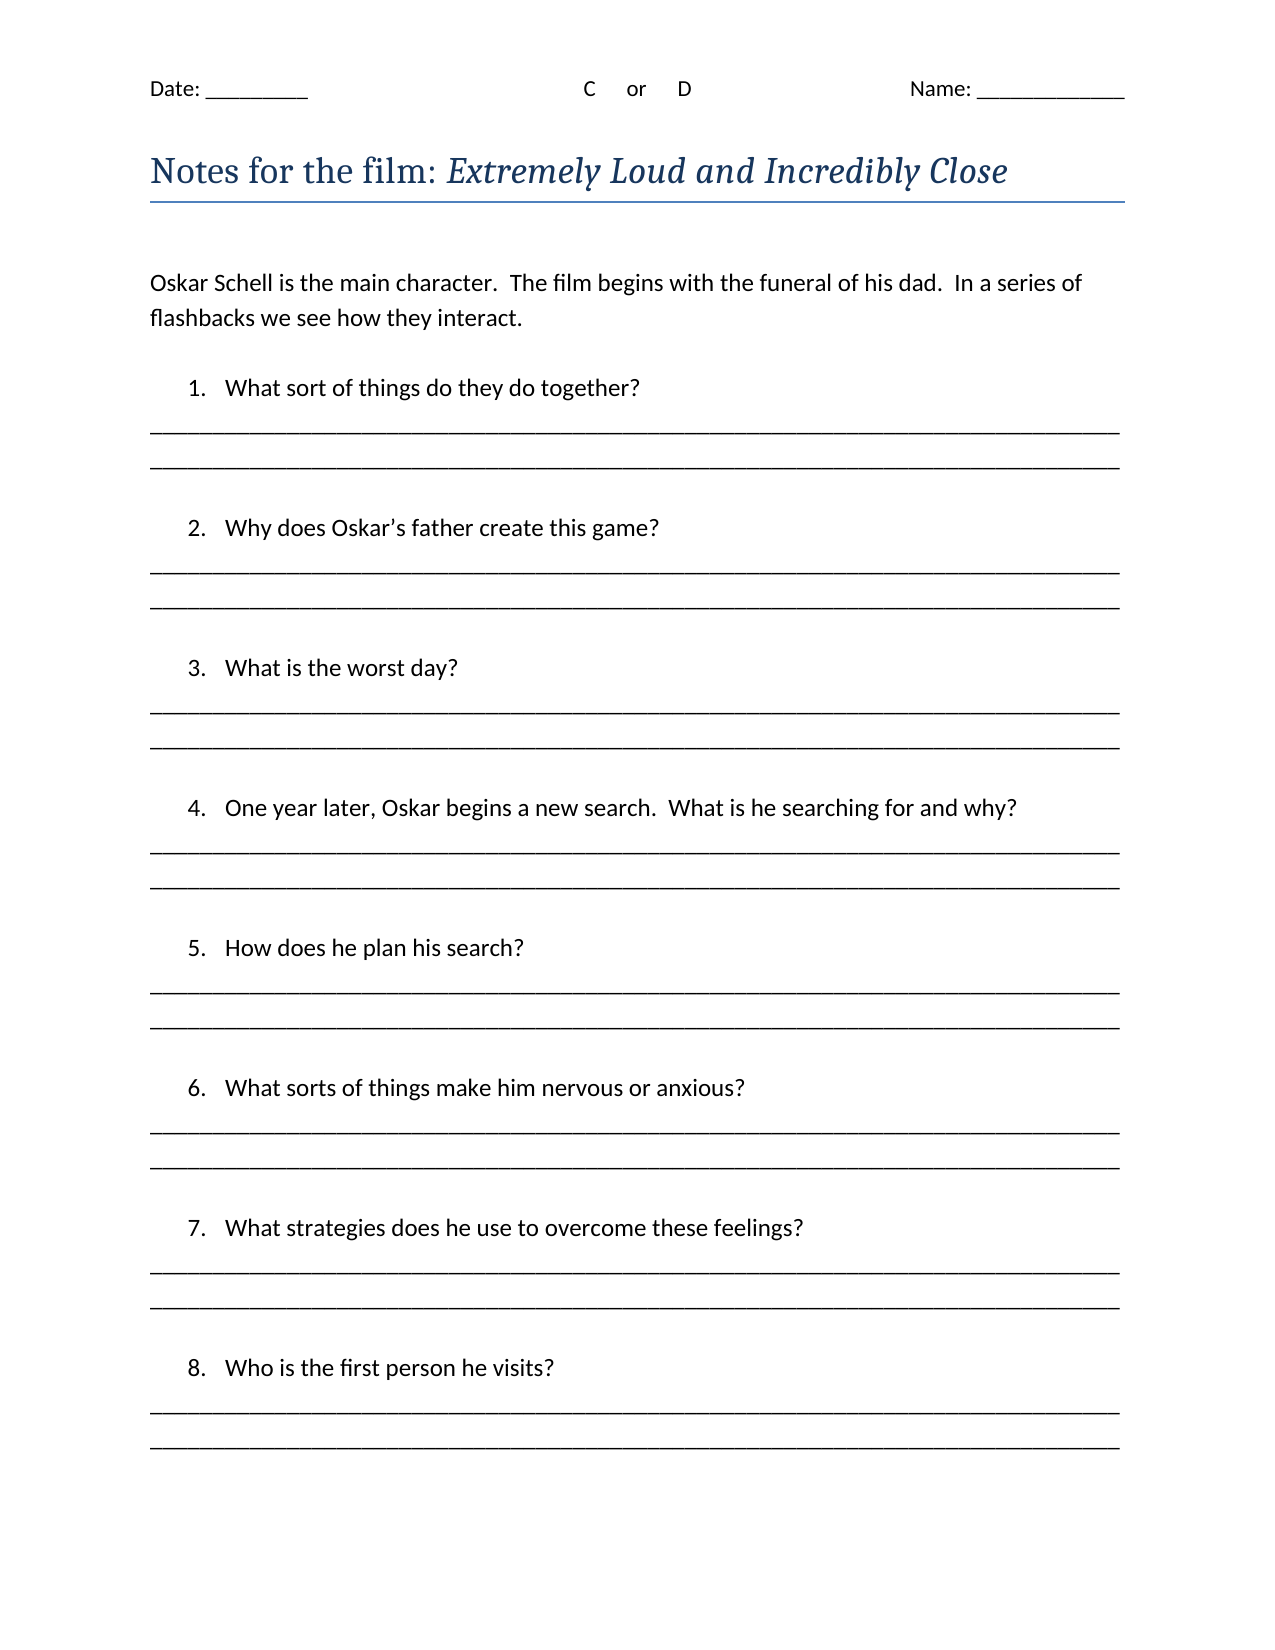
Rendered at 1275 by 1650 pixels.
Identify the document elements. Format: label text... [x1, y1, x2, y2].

title Notes for the film: Extremely Loud and Incredibly Close [150, 150, 1125, 201]
list Who is the first person he visits? [187, 1352, 1125, 1382]
list One year later, Oskar begins a new search. What is he searching for and why? [187, 792, 1125, 822]
text Oskar Schell is the main character. The film begins with the funeral of his dad. In a series of flashbacks we see how they interact. [150, 267, 1125, 332]
list What is the worst day? [187, 652, 1125, 682]
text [150, 1387, 1125, 1452]
list How does he plan his search? [187, 932, 1125, 962]
list Why does Oskar’s father create this game? [187, 512, 1125, 542]
list What sorts of things make him nervous or anxious? [187, 1072, 1125, 1102]
list What strategies does he use to overcome these feelings? [187, 1212, 1125, 1242]
list What sort of things do they do together? [187, 372, 1125, 402]
